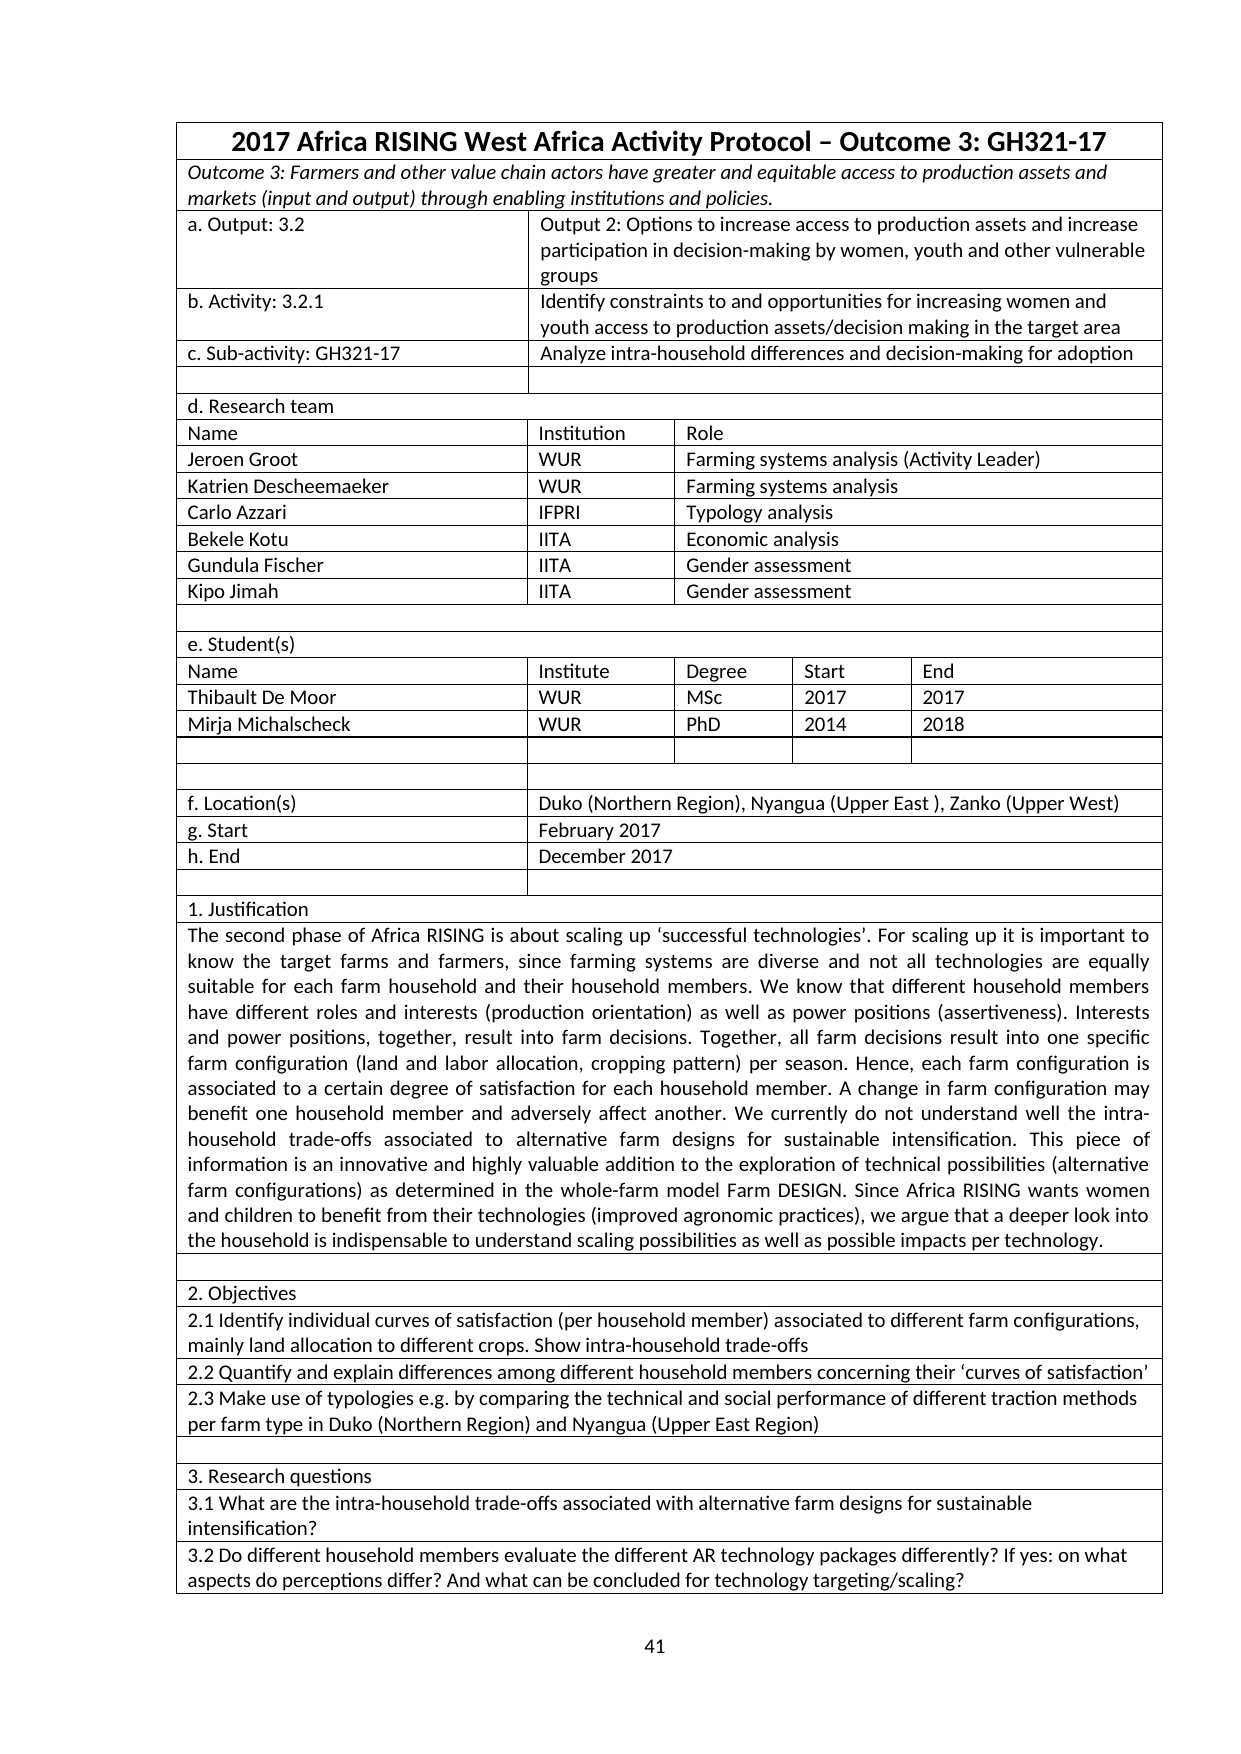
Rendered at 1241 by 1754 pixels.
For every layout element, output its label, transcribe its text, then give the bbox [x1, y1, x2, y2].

table_cell End [912, 658, 1162, 683]
table_cell Farming systems analysis (Activity Leader) [675, 446, 1162, 472]
table_cell 2. Objectives [177, 1281, 1162, 1306]
table_cell [675, 738, 792, 763]
table_cell Degree [675, 658, 792, 683]
table_cell Farming systems analysis [675, 473, 1162, 498]
table_cell f. Location(s) [177, 790, 527, 816]
table_cell IITA [528, 526, 674, 551]
table_cell Analyze intra-household differences and decision-making for adoption [529, 341, 1162, 366]
table_cell Role [675, 420, 1162, 445]
table_cell Name [177, 658, 527, 683]
table_cell 2.2 Quantify and explain differences among different household members concerning their ‘curves of satisfaction’ [177, 1359, 1162, 1384]
table_header 2017 Africa RISING West Africa Activity Protocol – Outcome 3: GH321-17 [177, 123, 1162, 158]
table_cell Gender assessment [675, 579, 1162, 604]
table_cell 2.3 Make use of typologies e.g. by comparing the technical and social performance of different traction methods per farm type in Duko (Northern Region) and Nyangua (Upper East Region) [177, 1385, 1162, 1436]
table_cell [912, 738, 1162, 763]
table_cell 2014 [793, 711, 911, 736]
table_cell [177, 367, 528, 392]
table_cell [177, 764, 527, 789]
table_cell IITA [528, 579, 674, 604]
table_cell b. Activity: 3.2.1 [177, 289, 528, 339]
table_cell Gundula Fischer [177, 552, 527, 578]
table_cell Economic analysis [675, 526, 1162, 551]
table_cell a. Output: 3.2 [177, 211, 528, 288]
table_cell d. Research team [177, 394, 1162, 419]
table_cell December 2017 [528, 843, 1162, 869]
table_cell Thibault De Moor [177, 685, 527, 710]
table_cell Jeroen Groot [177, 446, 527, 472]
table_cell Carlo Azzari [177, 499, 527, 525]
table_cell MSc [675, 685, 792, 710]
table_cell IITA [528, 552, 674, 578]
table_cell h. End [177, 843, 527, 869]
table_cell Bekele Kotu [177, 526, 527, 551]
table_cell [177, 870, 527, 895]
table_cell [177, 738, 527, 763]
table_cell c. Sub-activity: GH321-17 [177, 341, 528, 366]
table_cell g. Start [177, 817, 527, 842]
table_cell [793, 738, 911, 763]
table_cell [528, 738, 674, 763]
table_cell Identify constraints to and opportunities for increasing women and youth access to production assets/decision making in the target area [529, 289, 1162, 339]
table_cell Output 2: Options to increase access to production assets and increase participation in decision-making by women, youth and other vulnerable groups [529, 211, 1162, 288]
table_cell 2017 [912, 685, 1162, 710]
table_cell WUR [528, 685, 674, 710]
table_cell Katrien Descheemaeker [177, 473, 527, 498]
table_cell Outcome 3: Farmers and other value chain actors have greater and equitable access to production assets and markets (input and output) through enabling institutions and policies. [177, 160, 1162, 210]
table_cell [528, 764, 1162, 789]
table_cell Kipo Jimah [177, 579, 527, 604]
table_cell Institution [528, 420, 674, 445]
table_cell The second phase of Africa RISING is about scaling up ‘successful technologies’. For scaling up it is important to know the target farms and farmers, since farming systems are diverse and not all technologies are equally suitable for each farm household and their household members. We know that different household members have different roles and interests (production orientation) as well as power positions (assertiveness). Interests and power positions, together, result into farm decisions. Together, all farm decisions result into one specific farm configuration (land and labor allocation, cropping pattern) per season. Hence, each farm configuration is associated to a certain degree of satisfaction for each household member. A change in farm configuration may benefit one household member and adversely affect another. We currently do not understand well the intra-household trade-offs associated to alternative farm designs for sustainable intensification. This piece of information is an innovative and highly valuable addition to the exploration of technical possibilities (alternative farm configurations) as determined in the whole-farm model Farm DESIGN. Since Africa RISING wants women and children to benefit from their technologies (improved agronomic practices), we argue that a deeper look into the household is indispensable to understand scaling possibilities as well as possible impacts per technology. [177, 923, 1162, 1253]
table_cell WUR [528, 446, 674, 472]
table_cell [528, 870, 1162, 895]
table_cell [177, 1254, 1162, 1279]
table_cell 3.2 Do different household members evaluate the different AR technology packages differently? If yes: on what aspects do perceptions differ? And what can be concluded for technology targeting/scaling? [177, 1542, 1162, 1593]
table_cell 2018 [912, 711, 1162, 736]
table_cell 1. Justification [177, 896, 1162, 922]
table_cell Start [793, 658, 911, 683]
table_cell [529, 367, 1162, 392]
table_cell 2017 [793, 685, 911, 710]
table_cell 2.1 Identify individual curves of satisfaction (per household member) associated to different farm configurations, mainly land allocation to different crops. Show intra-household trade-offs [177, 1307, 1162, 1358]
table_cell 3. Research questions [177, 1464, 1162, 1489]
table_cell Mirja Michalscheck [177, 711, 527, 736]
table_cell Gender assessment [675, 552, 1162, 578]
table_cell 3.1 What are the intra-household trade-offs associated with alternative farm designs for sustainable intensification? [177, 1490, 1162, 1541]
table_cell PhD [675, 711, 792, 736]
table_cell Institute [528, 658, 674, 683]
table_cell February 2017 [528, 817, 1162, 842]
table_cell WUR [528, 711, 674, 736]
table_cell WUR [528, 473, 674, 498]
table_cell [177, 605, 1162, 631]
table_cell [177, 1437, 1162, 1463]
table_cell Name [177, 420, 527, 445]
table_cell Typology analysis [675, 499, 1162, 525]
table_cell IFPRI [528, 499, 674, 525]
table_cell e. Student(s) [177, 632, 1162, 657]
table_cell Duko (Northern Region), Nyangua (Upper East ), Zanko (Upper West) [528, 790, 1162, 816]
